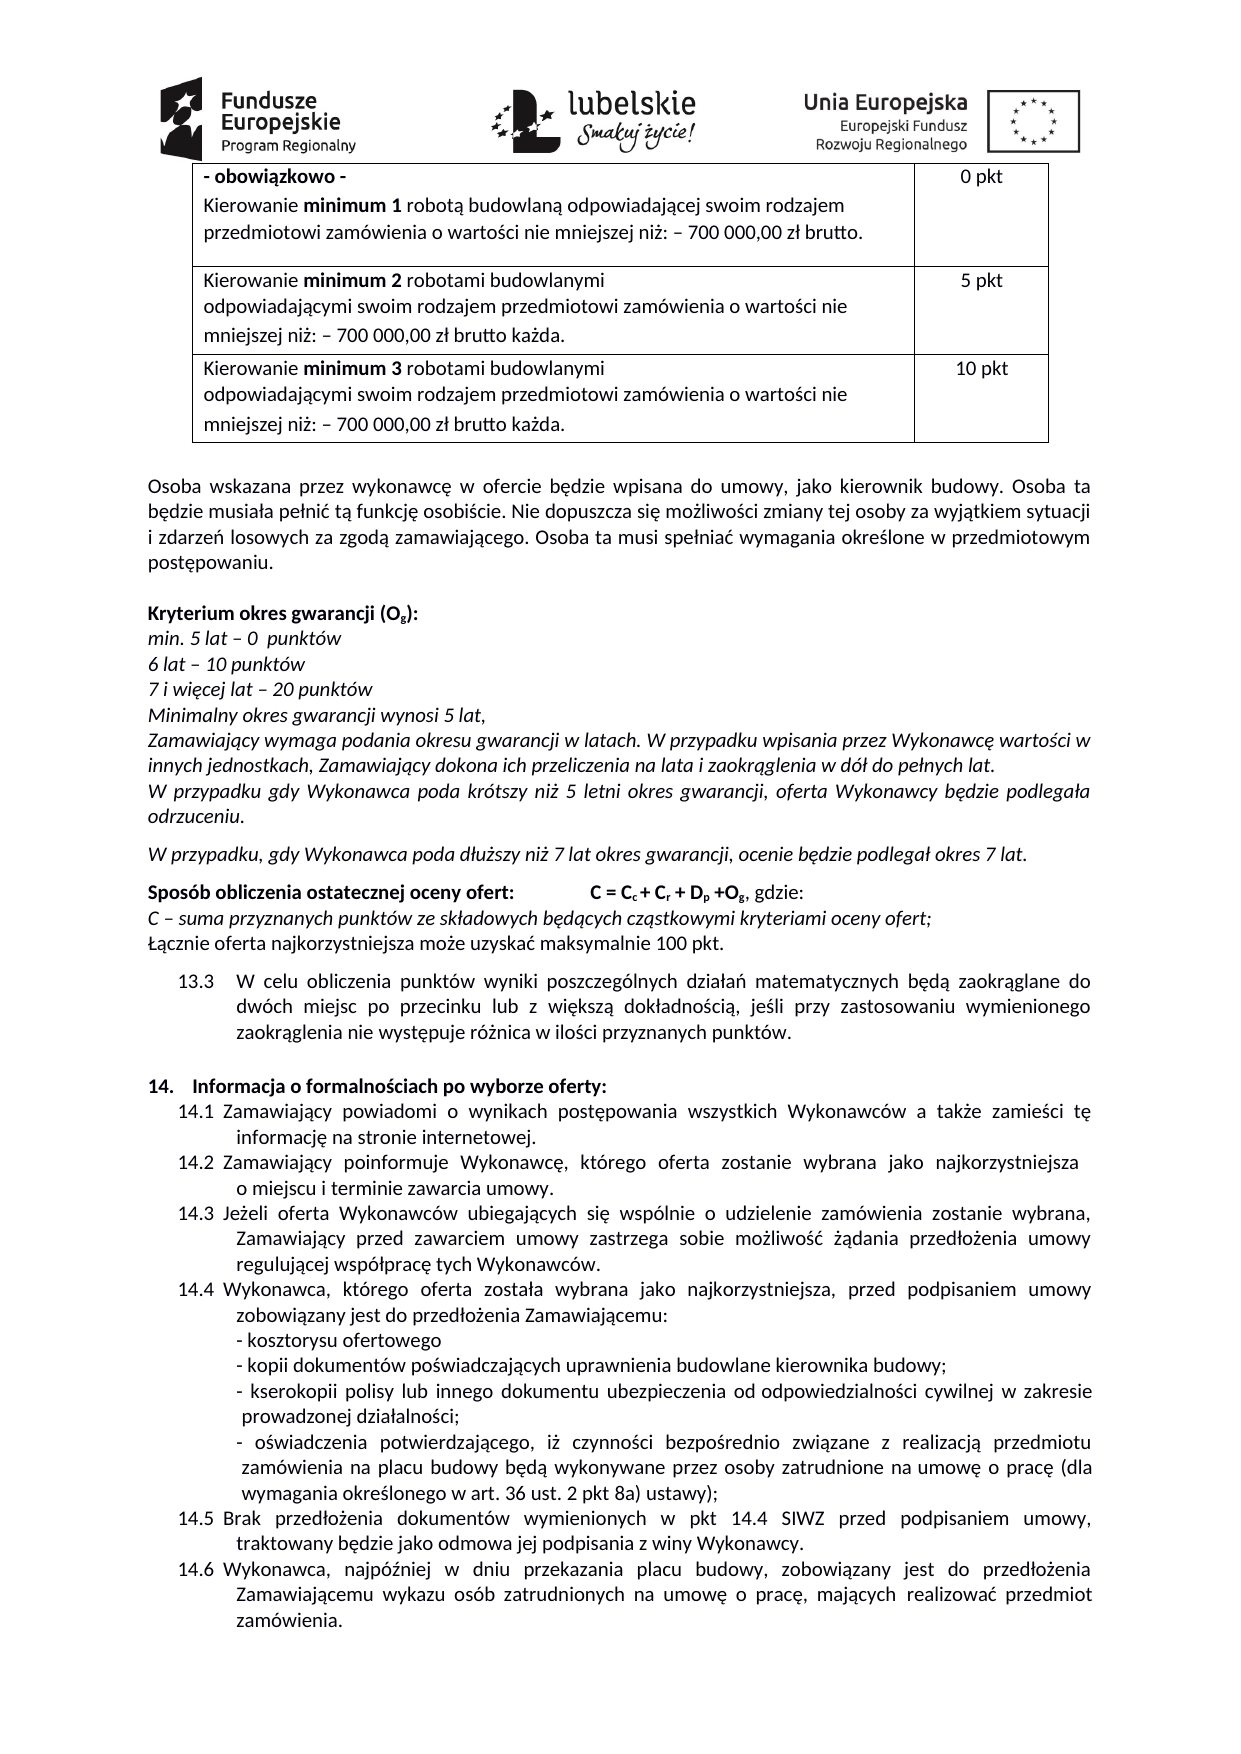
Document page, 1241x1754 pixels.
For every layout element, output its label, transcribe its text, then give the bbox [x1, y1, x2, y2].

list W celu obliczenia punktów wyniki poszczególnych działań matematycznych będą zaokrąglane do dwóch miejsc po przecinku lub z większą dokładnością, jeśli przy zastosowaniu wymienionego zaokrąglenia nie występuje różnica w ilości przyznanych punktów. [177, 968, 1093, 1044]
text - kosztorysu ofertowego [236, 1327, 1093, 1353]
list Brak przedłożenia dokumentów wymienionych w pkt 14.4 SIWZ przed podpisaniem umowy, traktowany będzie jako odmowa jej podpisania z winy Wykonawcy. [177, 1505, 1093, 1556]
table_cell - obowiązkowo - Kierowanie minimum 1 robotą budowlaną odpowiadającej swoim rodzajem przedmiotowi zamówienia o wartości nie mniejszej niż: – 700 000,00 zł brutto. [193, 164, 914, 266]
picture [489, 73, 698, 163]
text W przypadku, gdy Wykonawca poda dłuższy niż 7 lat okres gwarancji, ocenie będzie podlegał okres 7 lat. [148, 841, 1093, 867]
picture [159, 73, 359, 163]
table_cell 10 pkt [915, 355, 1048, 442]
text Kryterium okres gwarancji (Og): [148, 600, 1093, 626]
list Zamawiający powiadomi o wynikach postępowania wszystkich Wykonawców a także zamieści tę informację na stronie internetowej. [177, 1098, 1093, 1149]
text C – suma przyznanych punktów ze składowych będących cząstkowymi kryteriami oceny ofert; [148, 905, 1093, 930]
list Jeżeli oferta Wykonawców ubiegających się wspólnie o udzielenie zamówienia zostanie wybrana, Zamawiający przed zawarciem umowy zastrzega sobie możliwość żądania przedłożenia umowy regulującej współpracę tych Wykonawców. [177, 1200, 1093, 1276]
text Osoba wskazana przez wykonawcę w ofercie będzie wpisana do umowy, jako kierownik budowy. Osoba ta będzie musiała pełnić tą funkcję osobiście. Nie dopuszcza się możliwości zmiany tej osoby za wyjątkiem sytuacji i zdarzeń losowych za zgodą zamawiającego. Osoba ta musi spełniać wymagania określone w przedmiotowym postępowaniu. [148, 473, 1093, 575]
table_cell 5 pkt [915, 267, 1048, 354]
text - kopii dokumentów poświadczających uprawnienia budowlane kierownika budowy; [236, 1353, 1093, 1378]
text Łącznie oferta najkorzystniejsza może uzyskać maksymalnie 100 pkt. [148, 930, 1093, 956]
list Zamawiający poinformuje Wykonawcę, którego oferta zostanie wybrana jako najkorzystniejsza o miejscu i terminie zawarcia umowy. [177, 1149, 1093, 1200]
table_cell Kierowanie minimum 3 robotami budowlanymi odpowiadającymi swoim rodzajem przedmiotowi zamówienia o wartości nie mniejszej niż: – 700 000,00 zł brutto każda. [193, 355, 914, 442]
text W przypadku gdy Wykonawca poda krótszy niż 5 letni okres gwarancji, oferta Wykonawcy będzie podlegała odrzuceniu. [148, 778, 1093, 829]
list Wykonawca, najpóźniej w dniu przekazania placu budowy, zobowiązany jest do przedłożenia Zamawiającemu wykazu osób zatrudnionych na umowę o pracę, mających realizować przedmiot zamówienia. [177, 1556, 1093, 1632]
text Zamawiający wymaga podania okresu gwarancji w latach. W przypadku wpisania przez Wykonawcę wartości w innych jednostkach, Zamawiający dokona ich przeliczenia na lata i zaokrąglenia w dół do pełnych lat. [148, 727, 1093, 778]
list Wykonawca, którego oferta została wybrana jako najkorzystniejsza, przed podpisaniem umowy zobowiązany jest do przedłożenia Zamawiającemu: [177, 1276, 1093, 1327]
text Minimalny okres gwarancji wynosi 5 lat, [148, 702, 1093, 727]
picture [803, 73, 1082, 163]
text - oświadczenia potwierdzającego, iż czynności bezpośrednio związane z realizacją przedmiotu zamówienia na placu budowy będą wykonywane przez osoby zatrudnione na umowę o pracę (dla wymagania określonego w art. 36 ust. 2 pkt 8a) ustawy); [236, 1429, 1093, 1505]
table_cell 0 pkt [915, 164, 1048, 266]
text min. 5 lat – 0 punktów [148, 626, 1093, 651]
text - kserokopii polisy lub innego dokumentu ubezpieczenia od odpowiedzialności cywilnej w zakresie prowadzonej działalności; [236, 1378, 1093, 1429]
text 6 lat – 10 punktów [148, 651, 1093, 676]
table_cell Kierowanie minimum 2 robotami budowlanymi odpowiadającymi swoim rodzajem przedmiotowi zamówienia o wartości nie mniejszej niż: – 700 000,00 zł brutto każda. [193, 267, 914, 354]
text Sposób obliczenia ostatecznej oceny ofert: C = Cc + Cr + Dp +Og, gdzie: [148, 879, 1093, 905]
list Informacja o formalnościach po wyborze oferty: [148, 1073, 1093, 1098]
text 7 i więcej lat – 20 punktów [148, 676, 1093, 702]
